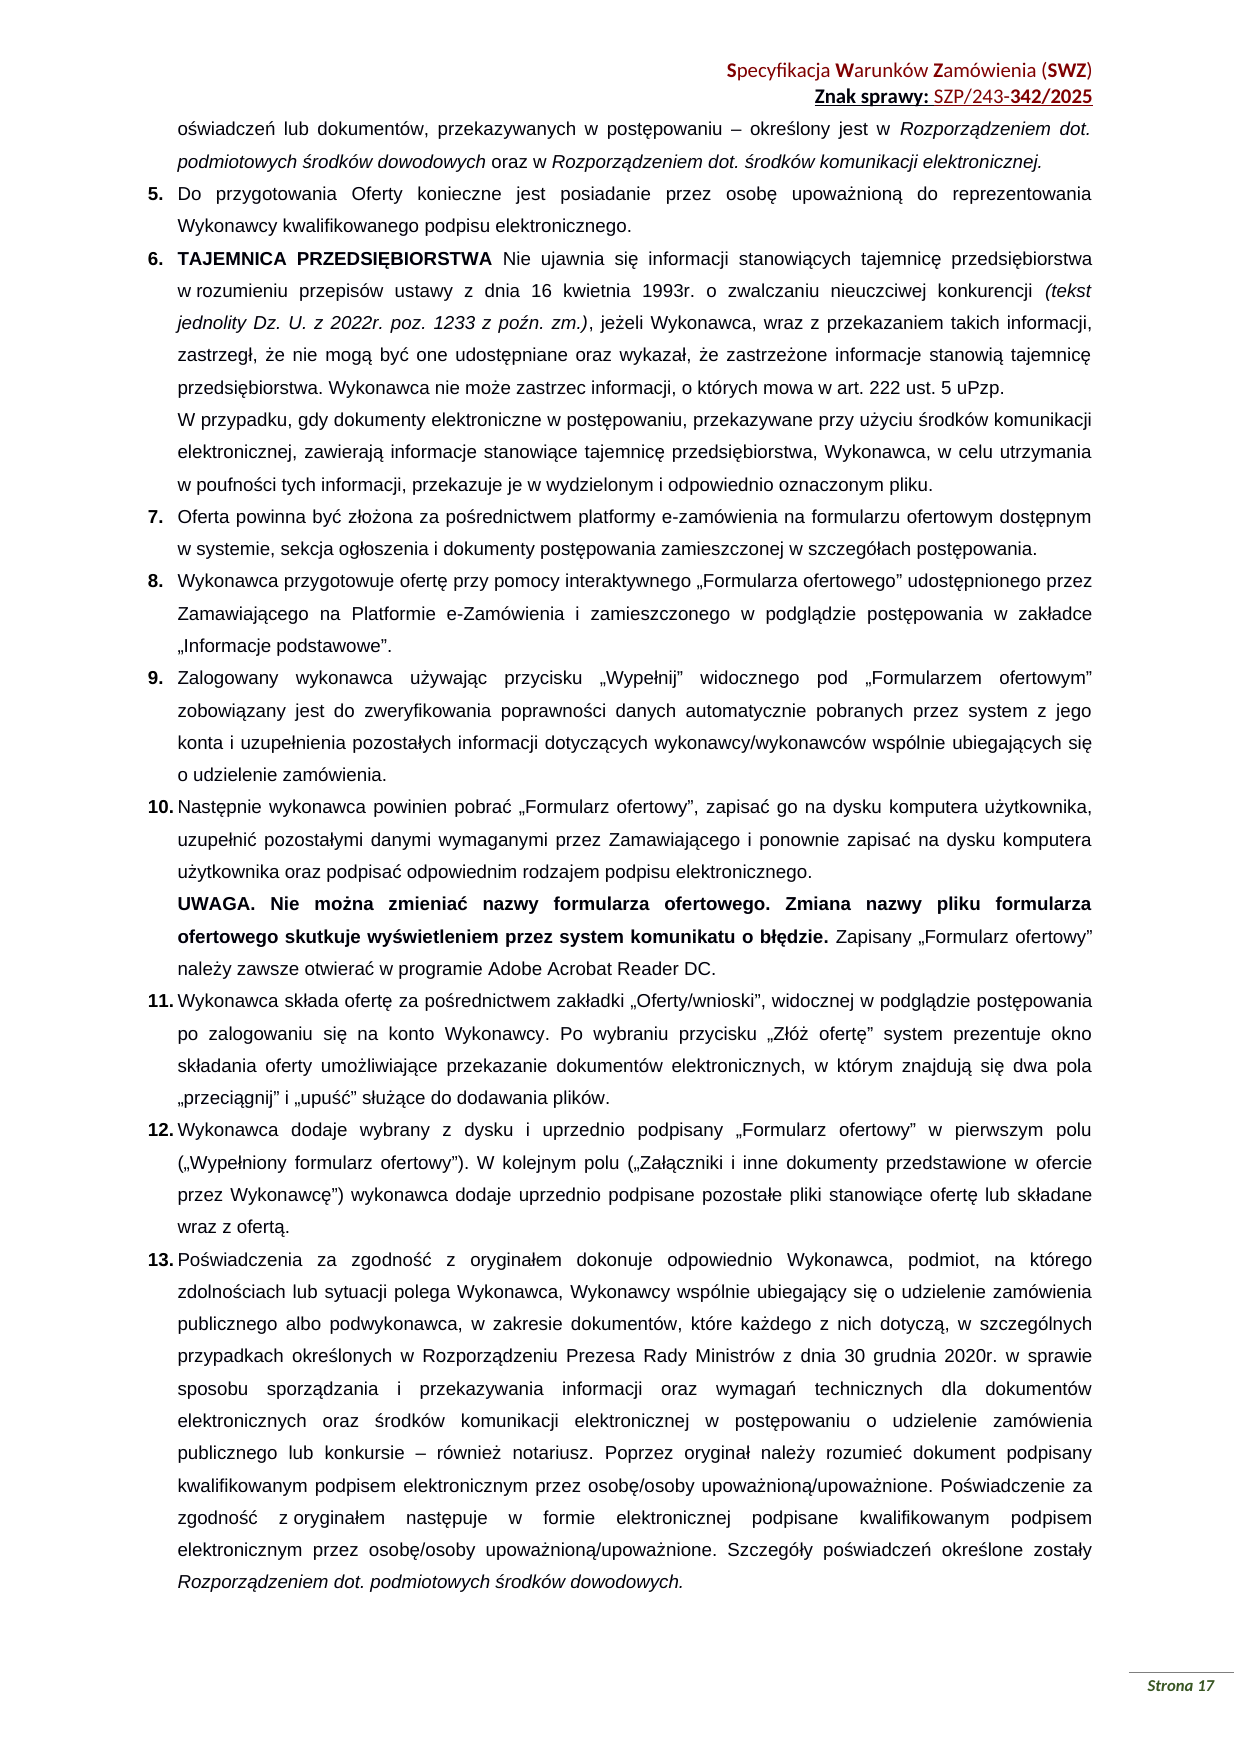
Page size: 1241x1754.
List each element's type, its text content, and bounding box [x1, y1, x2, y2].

list Oferta powinna być złożona za pośrednictwem platformy e-zamówienia na formularzu ofertowym dostępnym w systemie, sekcja ogłoszenia i dokumenty postępowania zamieszczonej w szczegółach postępowania. [148, 506, 1092, 559]
list Zalogowany wykonawca używając przycisku „Wypełnij” widocznego pod „Formularzem ofertowym” zobowiązany jest do zweryfikowania poprawności danych automatycznie pobranych przez system z jego konta i uzupełnienia pozostałych informacji dotyczących wykonawcy/wykonawców wspólnie ubiegających się o udzielenie zamówienia. [148, 667, 1092, 786]
list Wykonawca dodaje wybrany z dysku i uprzednio podpisany „Formularz ofertowy” w pierwszym polu („Wypełniony formularz ofertowy”). W kolejnym polu („Załączniki i inne dokumenty przedstawione w ofercie przez Wykonawcę”) wykonawca dodaje uprzednio podpisane pozostałe pliki stanowiące ofertę lub składane wraz z ofertą. [148, 1119, 1092, 1238]
list Następnie wykonawca powinien pobrać „Formularz ofertowy”, zapisać go na dysku komputera użytkownika, uzupełnić pozostałymi danymi wymaganymi przez Zamawiającego i ponownie zapisać na dysku komputera użytkownika oraz podpisać odpowiednim rodzajem podpisu elektronicznego. [148, 796, 1092, 882]
list Poświadczenia za zgodność z oryginałem dokonuje odpowiednio Wykonawca, podmiot, na którego zdolnościach lub sytuacji polega Wykonawca, Wykonawcy wspólnie ubiegający się o udzielenie zamówienia publicznego albo podwykonawca, w zakresie dokumentów, które każdego z nich dotyczą, w szczególnych przypadkach określonych w Rozporządzeniu Prezesa Rady Ministrów z dnia 30 grudnia 2020r. w sprawie sposobu sporządzania i przekazywania informacji oraz wymagań technicznych dla dokumentów elektronicznych oraz środków komunikacji elektronicznej w postępowaniu o udzielenie zamówienia publicznego lub konkursie – również notariusz. Poprzez oryginał należy rozumieć dokument podpisany kwalifikowanym podpisem elektronicznym przez osobę/osoby upoważnioną/upoważnione. Poświadczenie za zgodność z oryginałem następuje w formie elektronicznej podpisane kwalifikowanym podpisem elektronicznym przez osobę/osoby upoważnioną/upoważnione. Szczegóły poświadczeń określone zostały Rozporządzeniem dot. podmiotowych środków dowodowych. [148, 1248, 1092, 1593]
list UWAGA. Nie można zmieniać nazwy formularza ofertowego. Zmiana nazwy pliku formularza ofertowego skutkuje wyświetleniem przez system komunikatu o błędzie. Zapisany „Formularz ofertowy” należy zawsze otwierać w programie Adobe Acrobat Reader DC. [177, 893, 1092, 979]
list TAJEMNICA PRZEDSIĘBIORSTWA Nie ujawnia się informacji stanowiących tajemnicę przedsiębiorstwa w rozumieniu przepisów ustawy z dnia 16 kwietnia 1993r. o zwalczaniu nieuczciwej konkurencji (tekst jednolity Dz. U. z 2022r. poz. 1233 z poźn. zm.), jeżeli Wykonawca, wraz z przekazaniem takich informacji, zastrzegł, że nie mogą być one udostępniane oraz wykazał, że zastrzeżone informacje stanowią tajemnicę przedsiębiorstwa. Wykonawca nie może zastrzec informacji, o których mowa w art. 222 ust. 5 uPzp. [148, 247, 1092, 398]
list W przypadku, gdy dokumenty elektroniczne w postępowaniu, przekazywane przy użyciu środków komunikacji elektronicznej, zawierają informacje stanowiące tajemnicę przedsiębiorstwa, Wykonawca, w celu utrzymania w poufności tych informacji, przekazuje je w wydzielonym i odpowiednio oznaczonym pliku. [177, 409, 1092, 495]
list Wykonawca przygotowuje ofertę przy pomocy interaktywnego „Formularza ofertowego” udostępnionego przez Zamawiającego na Platformie e-Zamówienia i zamieszczonego w podglądzie postępowania w zakładce „Informacje podstawowe”. [148, 570, 1092, 656]
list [148, 118, 1092, 172]
list Wykonawca składa ofertę za pośrednictwem zakładki „Oferty/wnioski”, widocznej w podglądzie postępowania po zalogowaniu się na konto Wykonawcy. Po wybraniu przycisku „Złóż ofertę” system prezentuje okno składania oferty umożliwiające przekazanie dokumentów elektronicznych, w którym znajdują się dwa pola „przeciągnij” i „upuść” służące do dodawania plików. [148, 990, 1092, 1108]
list Do przygotowania Oferty konieczne jest posiadanie przez osobę upoważnioną do reprezentowania Wykonawcy kwalifikowanego podpisu elektronicznego. [148, 183, 1092, 237]
